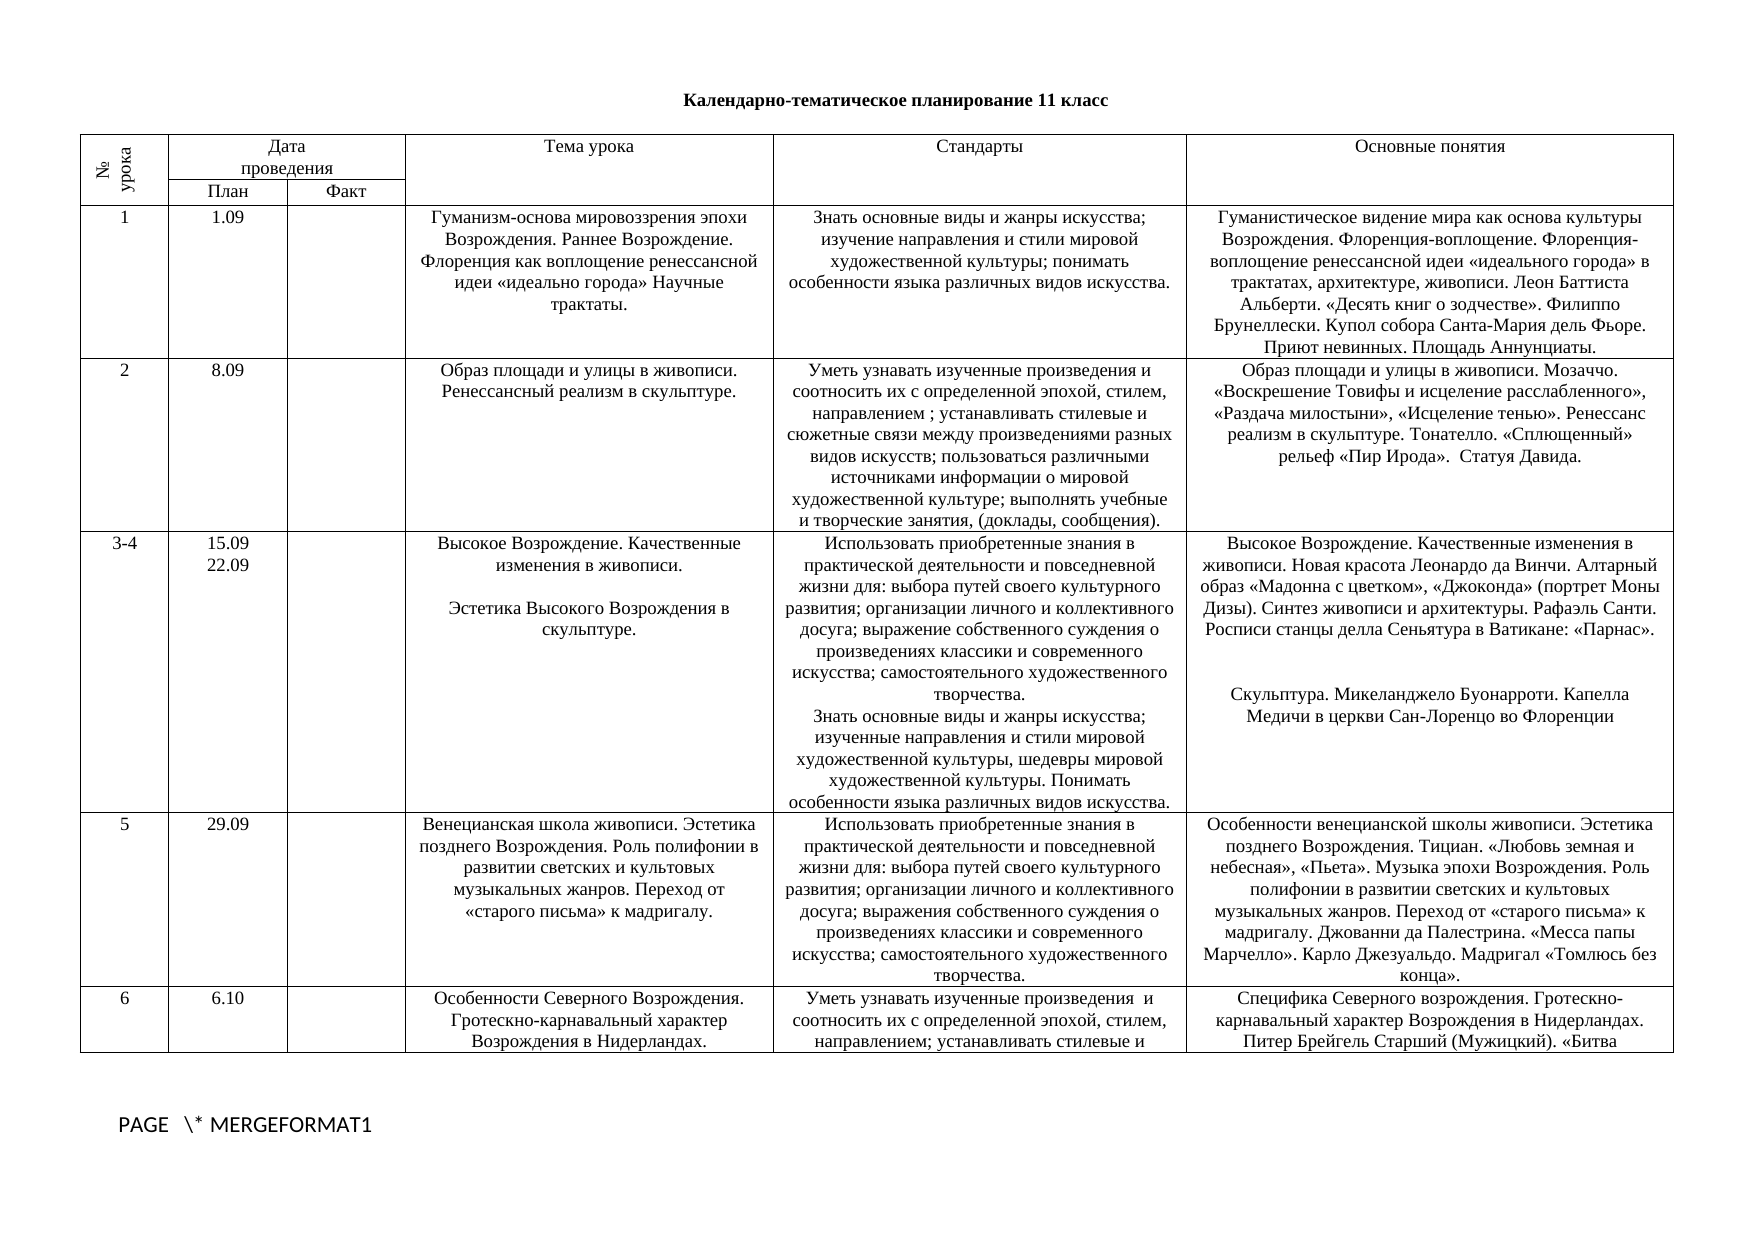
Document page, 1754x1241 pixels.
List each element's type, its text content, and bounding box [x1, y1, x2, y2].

table_cell 1 [81, 206, 168, 357]
table_cell Гуманистическое видение мира как основа культуры Возрождения. Флоренция-воплощение. Флоренция- воплощение ренессансной идеи «идеального города» в трактатах, архитектуре, живописи. Леон Баттиста Альберти. «Десять книг о зодчестве». Филиппо Брунеллески. Купол собора Санта-Мария дель Фьоре. Приют невинных. Площадь Аннунциаты. [1187, 206, 1673, 357]
table_cell Использовать приобретенные знания в практической деятельности и повседневной жизни для: выбора путей своего культурного развития; организации личного и коллективного досуга; выражение собственного суждения о произведениях классики и современного искусства; самостоятельного художественного творчества. Знать основные виды и жанры искусства; изученные направления и стили мировой художественной культуры, шедевры мировой художественной культуры. Понимать особенности языка различных видов искусства. [774, 532, 1186, 812]
table_cell 3-4 [81, 532, 168, 812]
table_cell Образ площади и улицы в живописи. Ренессансный реализм в скульптуре. [406, 359, 773, 531]
table_cell [288, 532, 405, 812]
table_cell 5 [81, 813, 168, 986]
table_cell 1.09 [169, 206, 287, 357]
table_cell Уметь узнавать изученные произведения и соотносить их с определенной эпохой, стилем, направлением ; устанавливать стилевые и сюжетные связи между произведениями разных видов искусств; пользоваться различными источниками информации о мировой художественной культуре; выполнять учебные и творческие занятия, (доклады, сообщения). [774, 359, 1186, 531]
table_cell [1187, 987, 1673, 1052]
table_cell [288, 359, 405, 531]
table_cell [288, 813, 405, 986]
table_cell Образ площади и улицы в живописи. Мозаччо. «Воскрешение Товифы и исцеление расслабленного», «Раздача милостыни», «Исцеление тенью». Ренессанс реализм в скульптуре. Тонателло. «Сплющенный» рельеф «Пир Ирода». Статуя Давида. [1187, 359, 1673, 531]
table_cell 6.10 [169, 987, 287, 1052]
table_header № урока [81, 135, 168, 205]
table_cell Высокое Возрождение. Качественные изменения в живописи. Эстетика Высокого Возрождения в скульптуре. [406, 532, 773, 812]
table_header Основные понятия [1187, 135, 1673, 205]
table_cell [288, 206, 405, 357]
table_header Тема урока [406, 135, 773, 205]
table_cell 15.09 22.09 [169, 532, 287, 812]
table_cell Особенности венецианской школы живописи. Эстетика позднего Возрождения. Тициан. «Любовь земная и небесная», «Пьета». Музыка эпохи Возрождения. Роль полифонии в развитии светских и культовых музыкальных жанров. Переход от «старого письма» к мадригалу. Джованни да Палестрина. «Месса папы Марчелло». Карло Джезуальдо. Мадригал «Томлюсь без конца». [1187, 813, 1673, 986]
table_cell 29.09 [169, 813, 287, 986]
table_cell Высокое Возрождение. Качественные изменения в живописи. Новая красота Леонардо да Винчи. Алтарный образ «Мадонна с цветком», «Джоконда» (портрет Моны Дизы). Синтез живописи и архитектуры. Рафаэль Санти. Росписи станцы делла Сеньятура в Ватикане: «Парнас». Скульптура. Микеланджело Буонарроти. Капелла Медичи в церкви Сан-Лоренцо во Флоренции [1187, 532, 1673, 812]
text Календарно-тематическое планирование 11 класс [156, 89, 1636, 110]
table_cell [288, 987, 405, 1052]
table_header Стандарты [774, 135, 1186, 205]
table_header Дата проведения [169, 135, 405, 178]
table_cell Гуманизм-основа мировоззрения эпохи Возрождения. Раннее Возрождение. Флоренция как воплощение ренессансной идеи «идеально города» Научные трактаты. [406, 206, 773, 357]
table_cell 2 [81, 359, 168, 531]
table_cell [774, 987, 1186, 1052]
table_cell 6 [81, 987, 168, 1052]
table_cell Использовать приобретенные знания в практической деятельности и повседневной жизни для: выбора путей своего культурного развития; организации личного и коллективного досуга; выражения собственного суждения о произведениях классики и современного искусства; самостоятельного художественного творчества. [774, 813, 1186, 986]
table_cell Венецианская школа живописи. Эстетика позднего Возрождения. Роль полифонии в развитии светских и культовых музыкальных жанров. Переход от «старого письма» к мадригалу. [406, 813, 773, 986]
table_cell Знать основные виды и жанры искусства; изучение направления и стили мировой художественной культуры; понимать особенности языка различных видов искусства. [774, 206, 1186, 357]
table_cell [406, 987, 773, 1052]
table_cell Факт [288, 180, 405, 205]
table_cell План [169, 180, 287, 205]
table_cell 8.09 [169, 359, 287, 531]
